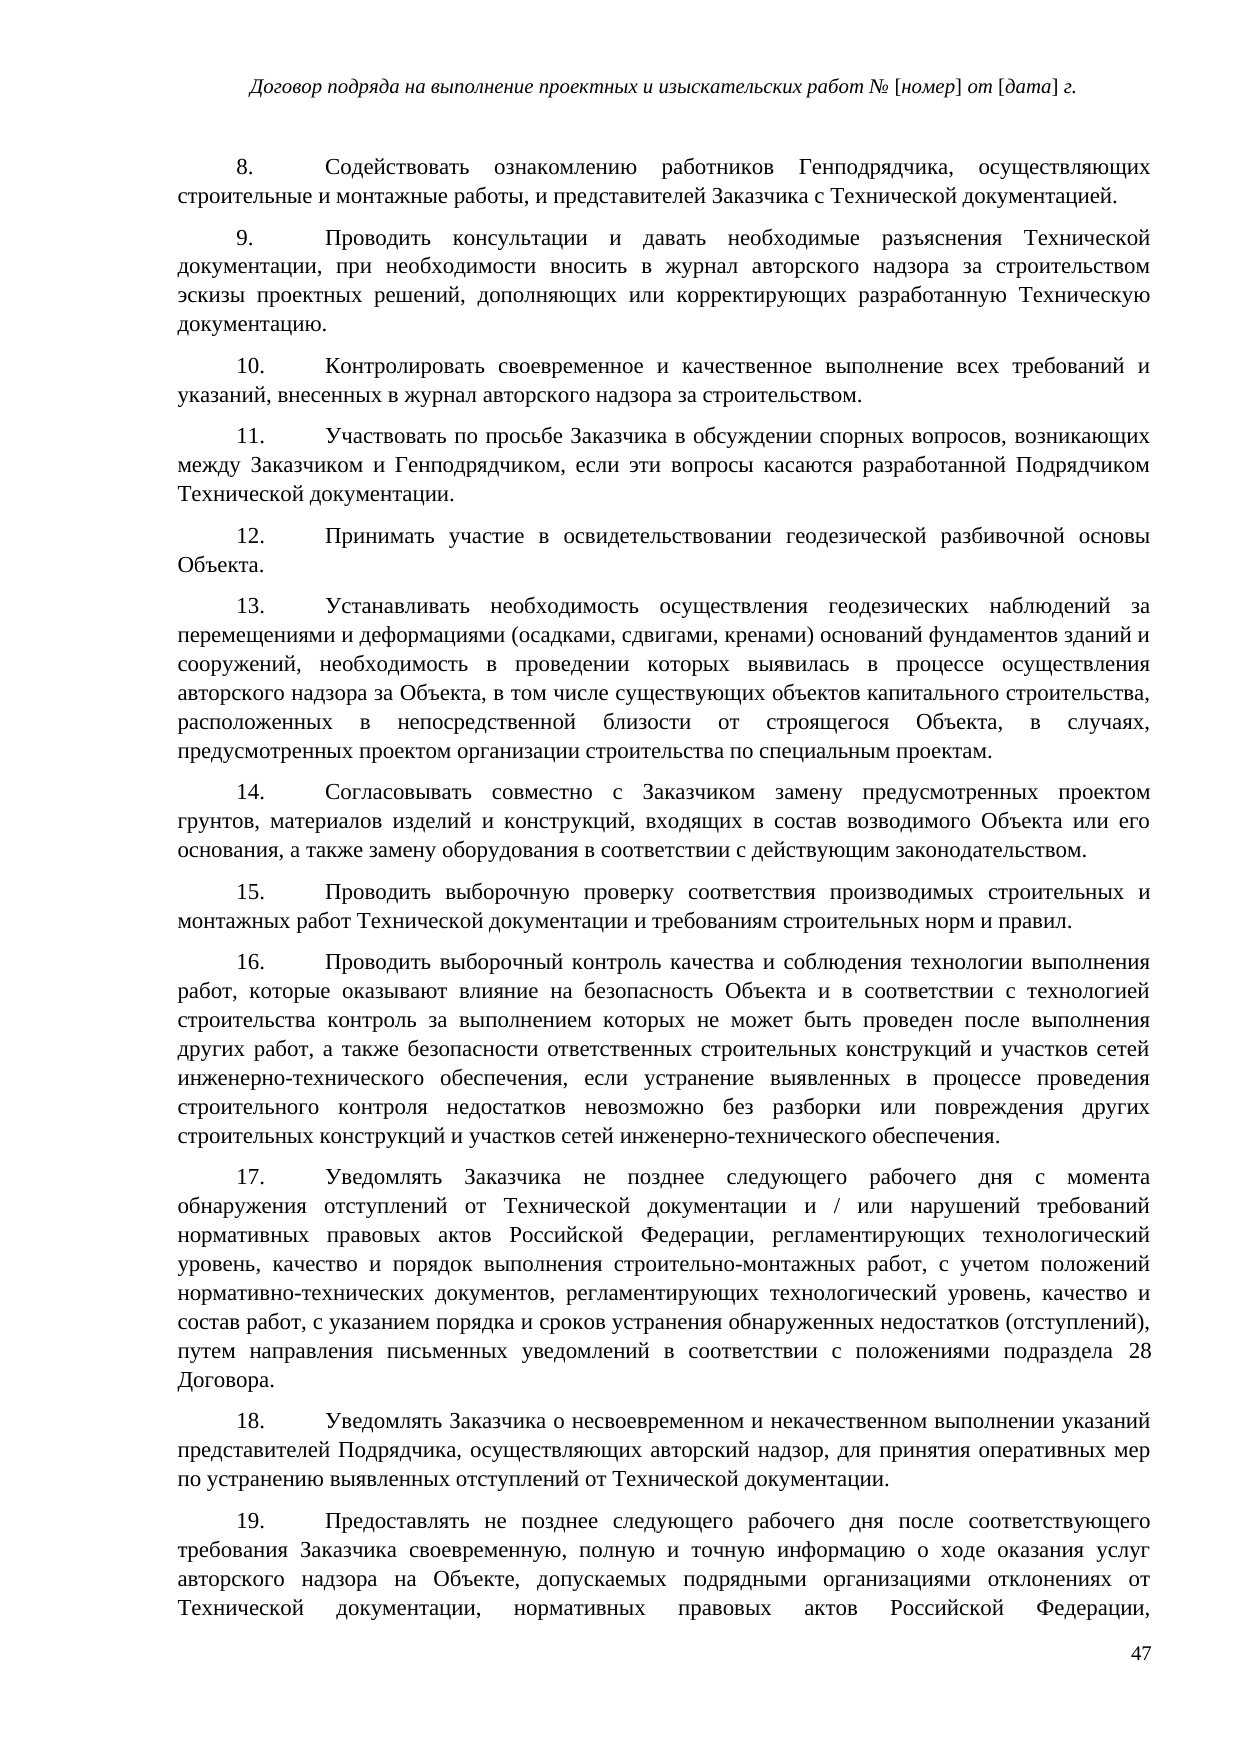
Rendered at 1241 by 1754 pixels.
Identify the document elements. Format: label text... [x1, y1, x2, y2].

list Участвовать по просьбе Заказчика в обсуждении спорных вопросов, возникающих между Заказчиком и Генподрядчиком, если эти вопросы касаются разработанной Подрядчиком Технической документации. [177, 422, 1152, 507]
list Уведомлять Заказчика не позднее следующего рабочего дня с момента обнаружения отступлений от Технической документации и / или нарушений требований нормативных правовых актов Российской Федерации, регламентирующих технологический уровень, качество и порядок выполнения строительно-монтажных работ, с учетом положений нормативно-технических документов, регламентирующих технологический уровень, качество и состав работ, с указанием порядка и сроков устранения обнаруженных недостатков (отступлений), путем направления письменных уведомлений в соответствии с положениями подраздела 29 Договора. [177, 1163, 1152, 1392]
list Согласовывать совместно с Заказчиком замену предусмотренных проектом грунтов, материалов изделий и конструкций, входящих в состав возводимого Объекта или его основания, а также замену оборудования в соответствии с действующим законодательством. [177, 778, 1152, 863]
list Устанавливать необходимость осуществления геодезических наблюдений за перемещениями и деформациями (осадками, сдвигами, кренами) оснований фундаментов зданий и сооружений, необходимость в проведении которых выявилась в процессе осуществления авторского надзора за Объекта, в том числе существующих объектов капитального строительства, расположенных в непосредственной близости от строящегося Объекта, в случаях, предусмотренных проектом организации строительства по специальным проектам. [177, 592, 1152, 763]
list Принимать участие в освидетельствовании геодезической разбивочной основы Объекта. [177, 522, 1152, 577]
list Содействовать ознакомлению работников Генподрядчика, осуществляющих строительные и монтажные работы, и представителей Заказчика с Технической документацией. [177, 153, 1152, 208]
list Проводить выборочный контроль качества и соблюдения технологии выполнения работ, которые оказывают влияние на безопасность Объекта и в соответствии с технологией строительства контроль за выполнением которых не может быть проведен после выполнения других работ, а также безопасности ответственных строительных конструкций и участков сетей инженерно-технического обеспечения, если устранение выявленных в процессе проведения строительного контроля недостатков невозможно без разборки или повреждения других строительных конструкций и участков сетей инженерно-технического обеспечения. [177, 948, 1152, 1148]
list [177, 1507, 1152, 1620]
list Проводить консультации и давать необходимые разъяснения Технической документации, при необходимости вносить в журнал авторского надзора за строительством эскизы проектных решений, дополняющих или корректирующих разработанную Техническую документацию. [177, 223, 1152, 337]
list Проводить выборочную проверку соответствия производимых строительных и монтажных работ Технической документации и требованиям строительных норм и правил. [177, 878, 1152, 933]
list Уведомлять Заказчика о несвоевременном и некачественном выполнении указаний представителей Подрядчика, осуществляющих авторский надзор, для принятия оперативных мер по устранению выявленных отступлений от Технической документации. [177, 1407, 1152, 1492]
list Контролировать своевременное и качественное выполнение всех требований и указаний, внесенных в журнал авторского надзора за строительством. [177, 352, 1152, 407]
